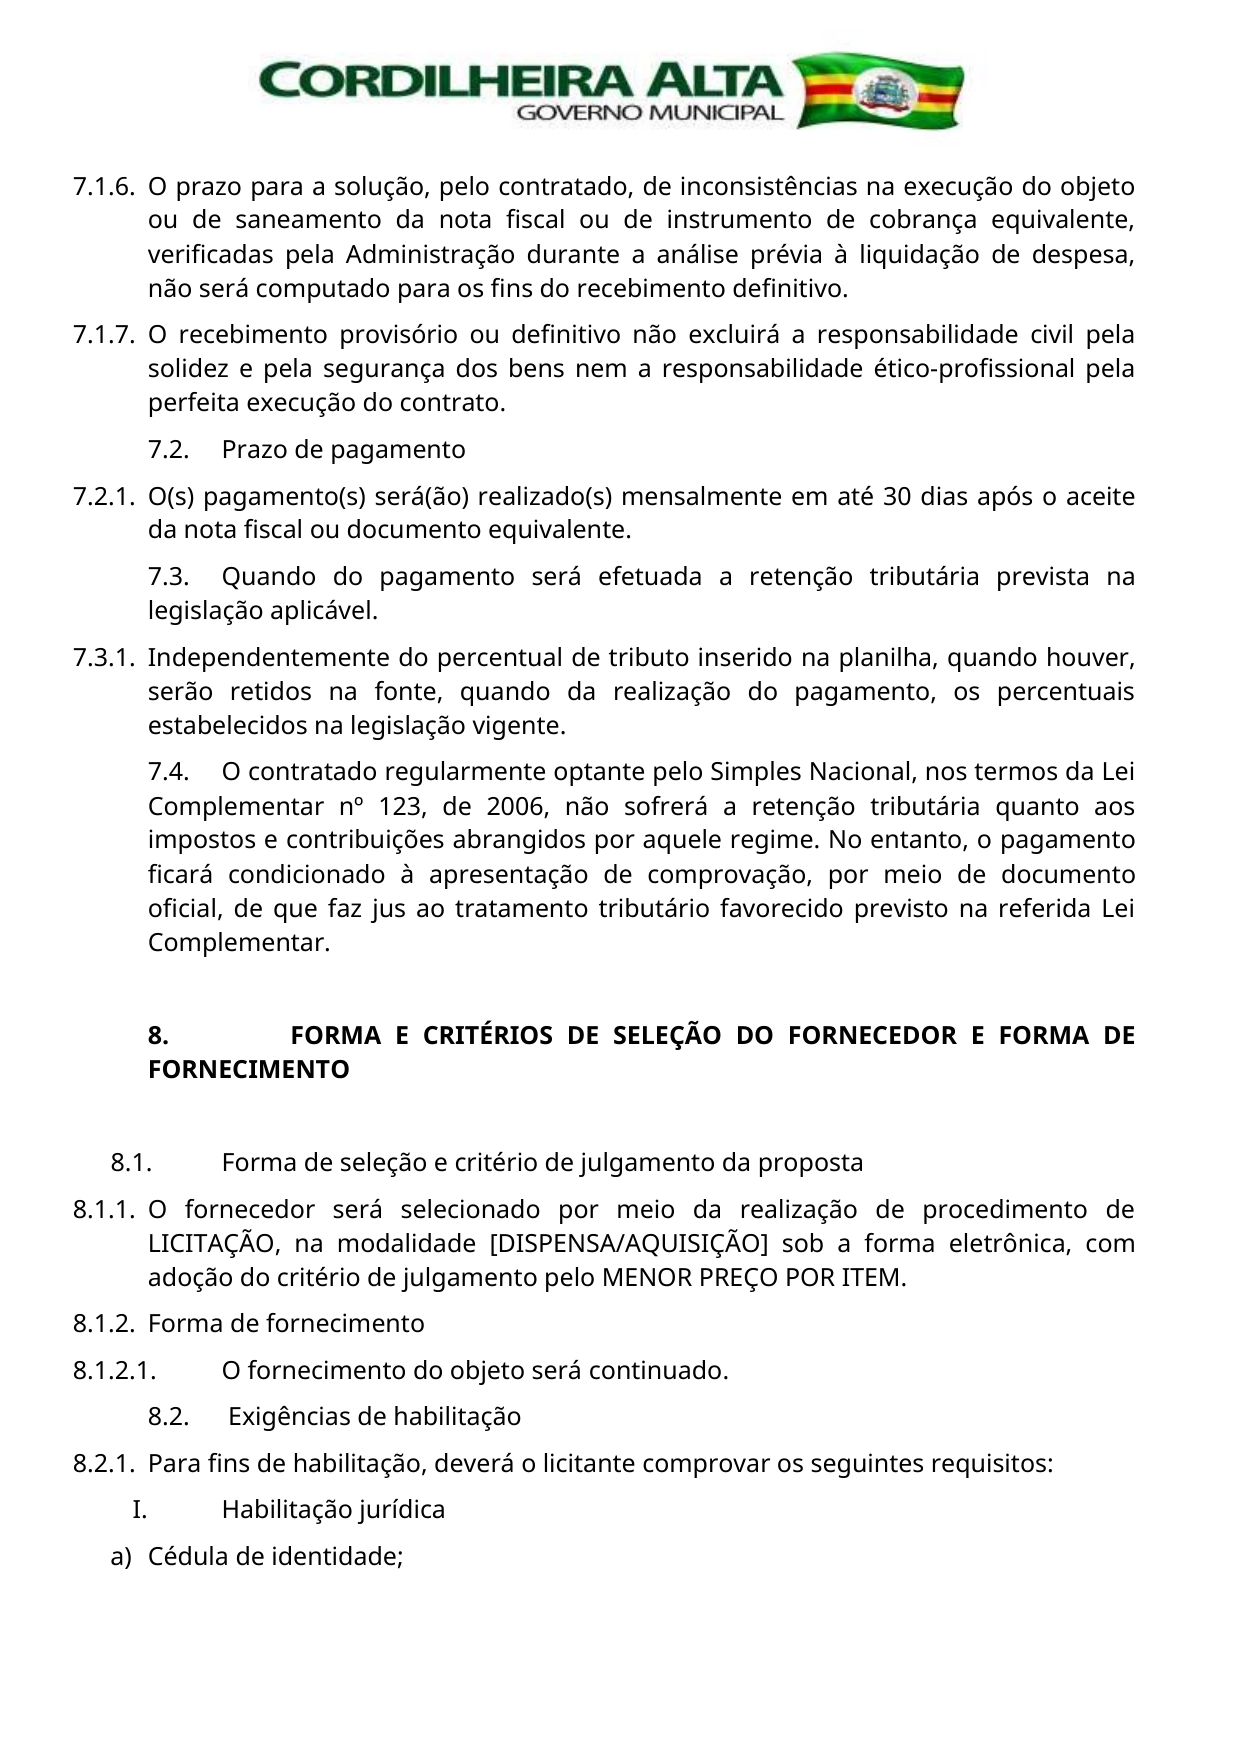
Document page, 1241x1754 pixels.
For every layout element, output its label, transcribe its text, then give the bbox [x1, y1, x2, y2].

list Cédula de identidade; [110, 1539, 1137, 1573]
list Prazo de pagamento [148, 432, 1137, 466]
list Exigências de habilitação [148, 1399, 1137, 1433]
picture [236, 28, 988, 155]
list Forma de seleção e critério de julgamento da proposta [110, 1145, 1137, 1179]
list O recebimento provisório ou definitivo não excluirá a responsabilidade civil pela solidez e pela segurança dos bens nem a responsabilidade ético-profissional pela perfeita execução do contrato. [73, 317, 1137, 419]
list O fornecimento do objeto será continuado. [73, 1352, 1137, 1387]
list FORMA E CRITÉRIOS DE SELEÇÃO DO FORNECEDOR E FORMA DE FORNECIMENTO [148, 1017, 1137, 1086]
list O(s) pagamento(s) será(ão) realizado(s) mensalmente em até 30 dias após o aceite da nota fiscal ou documento equivalente. [73, 478, 1137, 546]
list Independentemente do percentual de tributo inserido na planilha, quando houver, serão retidos na fonte, quando da realização do pagamento, os percentuais estabelecidos na legislação vigente. [73, 639, 1137, 742]
list Quando do pagamento será efetuada a retenção tributária prevista na legislação aplicável. [148, 559, 1137, 627]
list O contratado regularmente optante pelo Simples Nacional, nos termos da Lei Complementar nº 123, de 2006, não sofrerá a retenção tributária quanto aos impostos e contribuições abrangidos por aquele regime. No entanto, o pagamento ficará condicionado à apresentação de comprovação, por meio de documento oficial, de que faz jus ao tratamento tributário favorecido previsto na referida Lei Complementar. [148, 754, 1137, 958]
list O prazo para a solução, pelo contratado, de inconsistências na execução do objeto ou de saneamento da nota fiscal ou de instrumento de cobrança equivalente, verificadas pela Administração durante a análise prévia à liquidação de despesa, não será computado para os fins do recebimento definitivo. [73, 168, 1137, 304]
list Forma de fornecimento [73, 1306, 1137, 1340]
list O fornecedor será selecionado por meio da realização de procedimento de LICITAÇÃO, na modalidade [DISPENSA/AQUISIÇÃO] sob a forma eletrônica, com adoção do critério de julgamento pelo MENOR PREÇO POR ITEM. [73, 1191, 1137, 1293]
list Para fins de habilitação, deverá o licitante comprovar os seguintes requisitos: [73, 1446, 1137, 1480]
list Habilitação jurídica [148, 1492, 1137, 1526]
